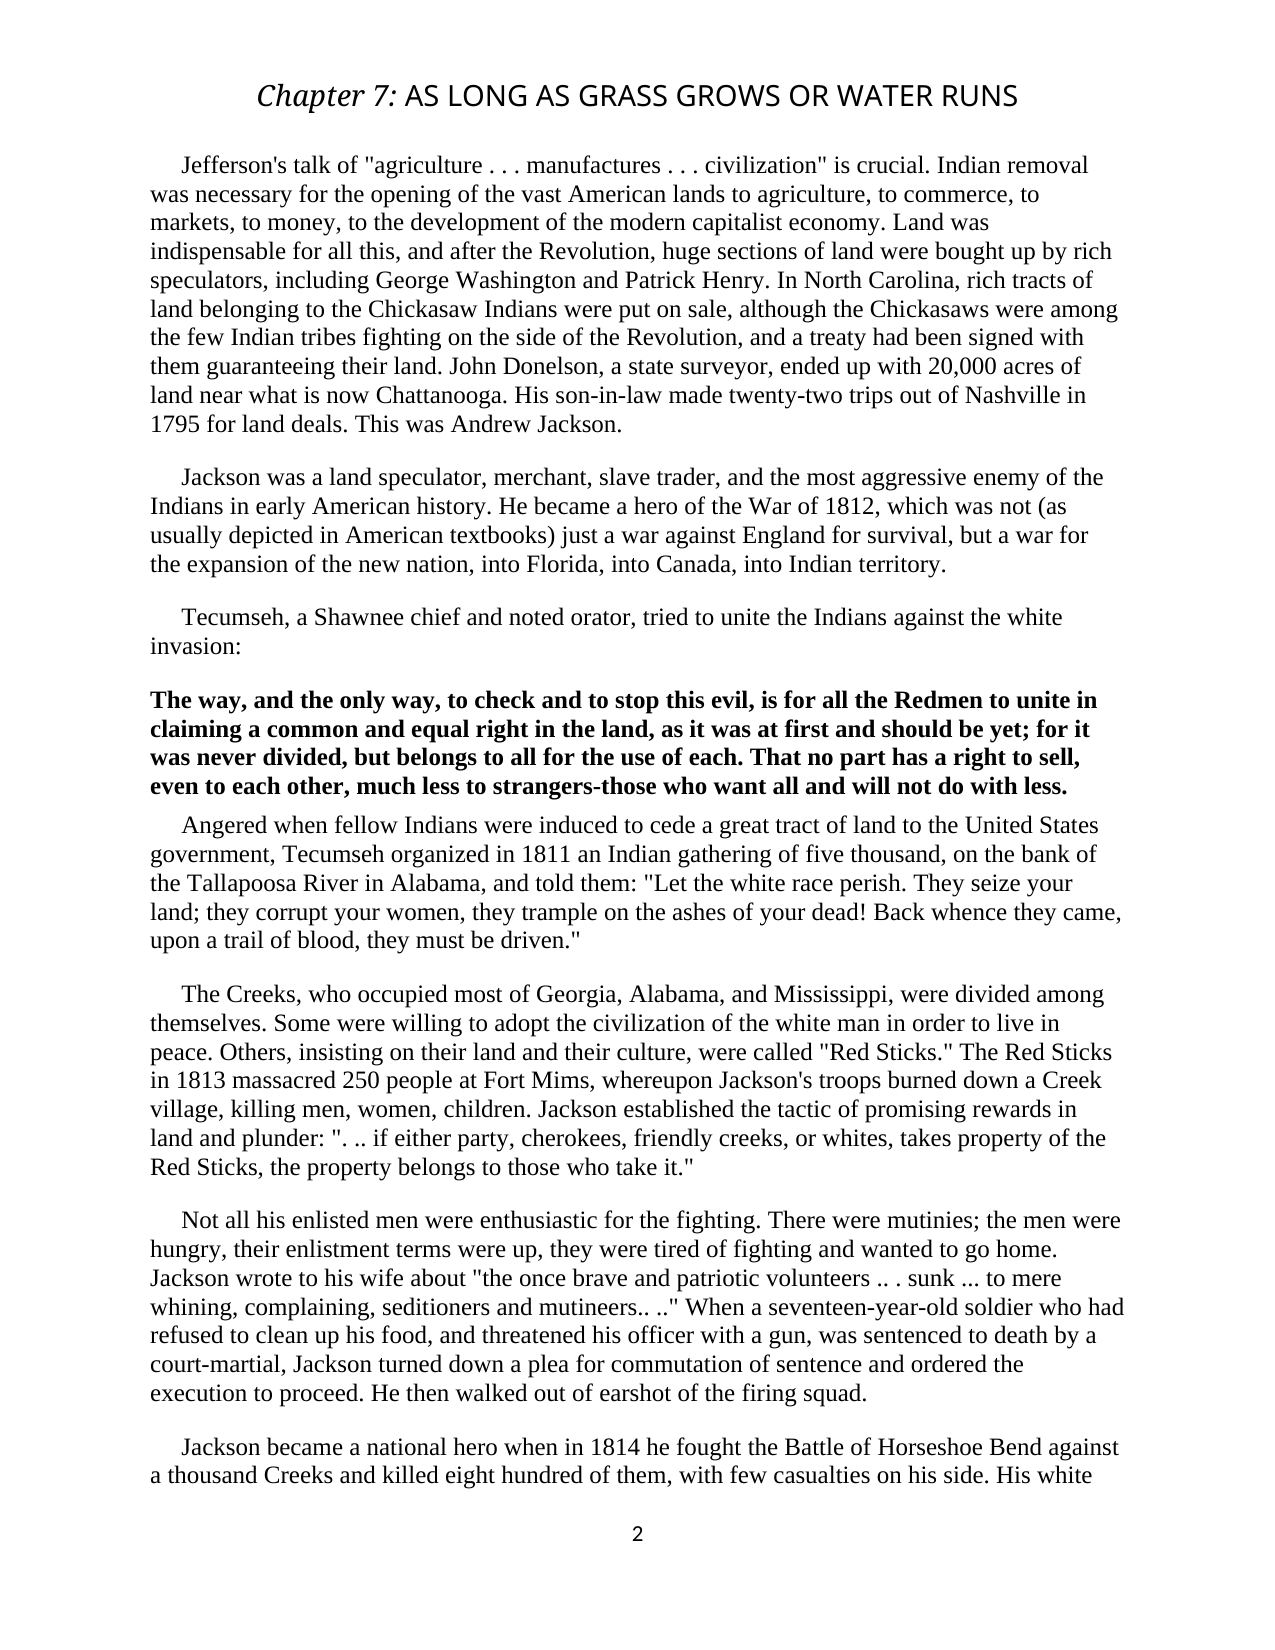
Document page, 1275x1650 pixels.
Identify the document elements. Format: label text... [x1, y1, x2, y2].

text Tecumseh, a Shawnee chief and noted orator, tried to unite the Indians against the white invasion: [150, 602, 1125, 660]
text Angered when fellow Indians were induced to cede a great tract of land to the United States government, Tecumseh organized in 1811 an Indian gathering of five thousand, on the bank of the Tallapoosa River in Alabama, and told them: "Let the white race perish. They seize your land; they corrupt your women, they trample on the ashes of your dead! Back whence they came, upon a trail of blood, they must be driven." [150, 810, 1125, 954]
text The way, and the only way, to check and to stop this evil, is for all the Redmen to unite in claiming a common and equal right in the land, as it was at first and should be yet; for it was never divided, but belongs to all for the use of each. That no part has a right to sell, even to each other, much less to strangers-those who want all and will not do with less. [150, 685, 1125, 800]
text Not all his enlisted men were enthusiastic for the fighting. There were mutinies; the men were hungry, their enlistment terms were up, they were tired of fighting and wanted to go home. Jackson wrote to his wife about "the once brave and patriotic volunteers .. . sunk ... to mere whining, complaining, seditioners and mutineers.. .." When a seventeen-year-old soldier who had refused to clean up his food, and threatened his officer with a gun, was sentenced to death by a court-martial, Jackson turned down a plea for commutation of sentence and ordered the execution to proceed. He then walked out of earshot of the firing squad. [150, 1205, 1125, 1407]
text Jefferson's talk of "agriculture . . . manufactures . . . civilization" is crucial. Indian removal was necessary for the opening of the vast American lands to agriculture, to commerce, to markets, to money, to the development of the modern capitalist economy. Land was indispensable for all this, and after the Revolution, huge sections of land were bought up by rich speculators, including George Washington and Patrick Henry. In North Carolina, rich tracts of land belonging to the Chickasaw Indians were put on sale, although the Chickasaws were among the few Indian tribes fighting on the side of the Revolution, and a treaty had been signed with them guaranteeing their land. John Donelson, a state surveyor, ended up with 20,000 acres of land near what is now Chattanooga. His son-in-law made twenty-two trips out of Nashville in 1795 for land deals. This was Andrew Jackson. [150, 150, 1125, 437]
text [150, 1432, 1125, 1489]
text The Creeks, who occupied most of Georgia, Alabama, and Mississippi, were divided among themselves. Some were willing to adopt the civilization of the white man in order to live in peace. Others, insisting on their land and their culture, were called "Red Sticks." The Red Sticks in 1813 massacred 250 people at Fort Mims, whereupon Jackson's troops burned down a Creek village, killing men, women, children. Jackson established the tactic of promising rewards in land and plunder: ". .. if either party, cherokees, friendly creeks, or whites, takes property of the Red Sticks, the property belongs to those who take it." [150, 979, 1125, 1180]
text Jackson was a land speculator, merchant, slave trader, and the most aggressive enemy of the Indians in early American history. He became a hero of the War of 1812, which was not (as usually depicted in American textbooks) just a war against England for survival, but a war for the expansion of the new nation, into Florida, into Canada, into Indian territory. [150, 462, 1125, 577]
